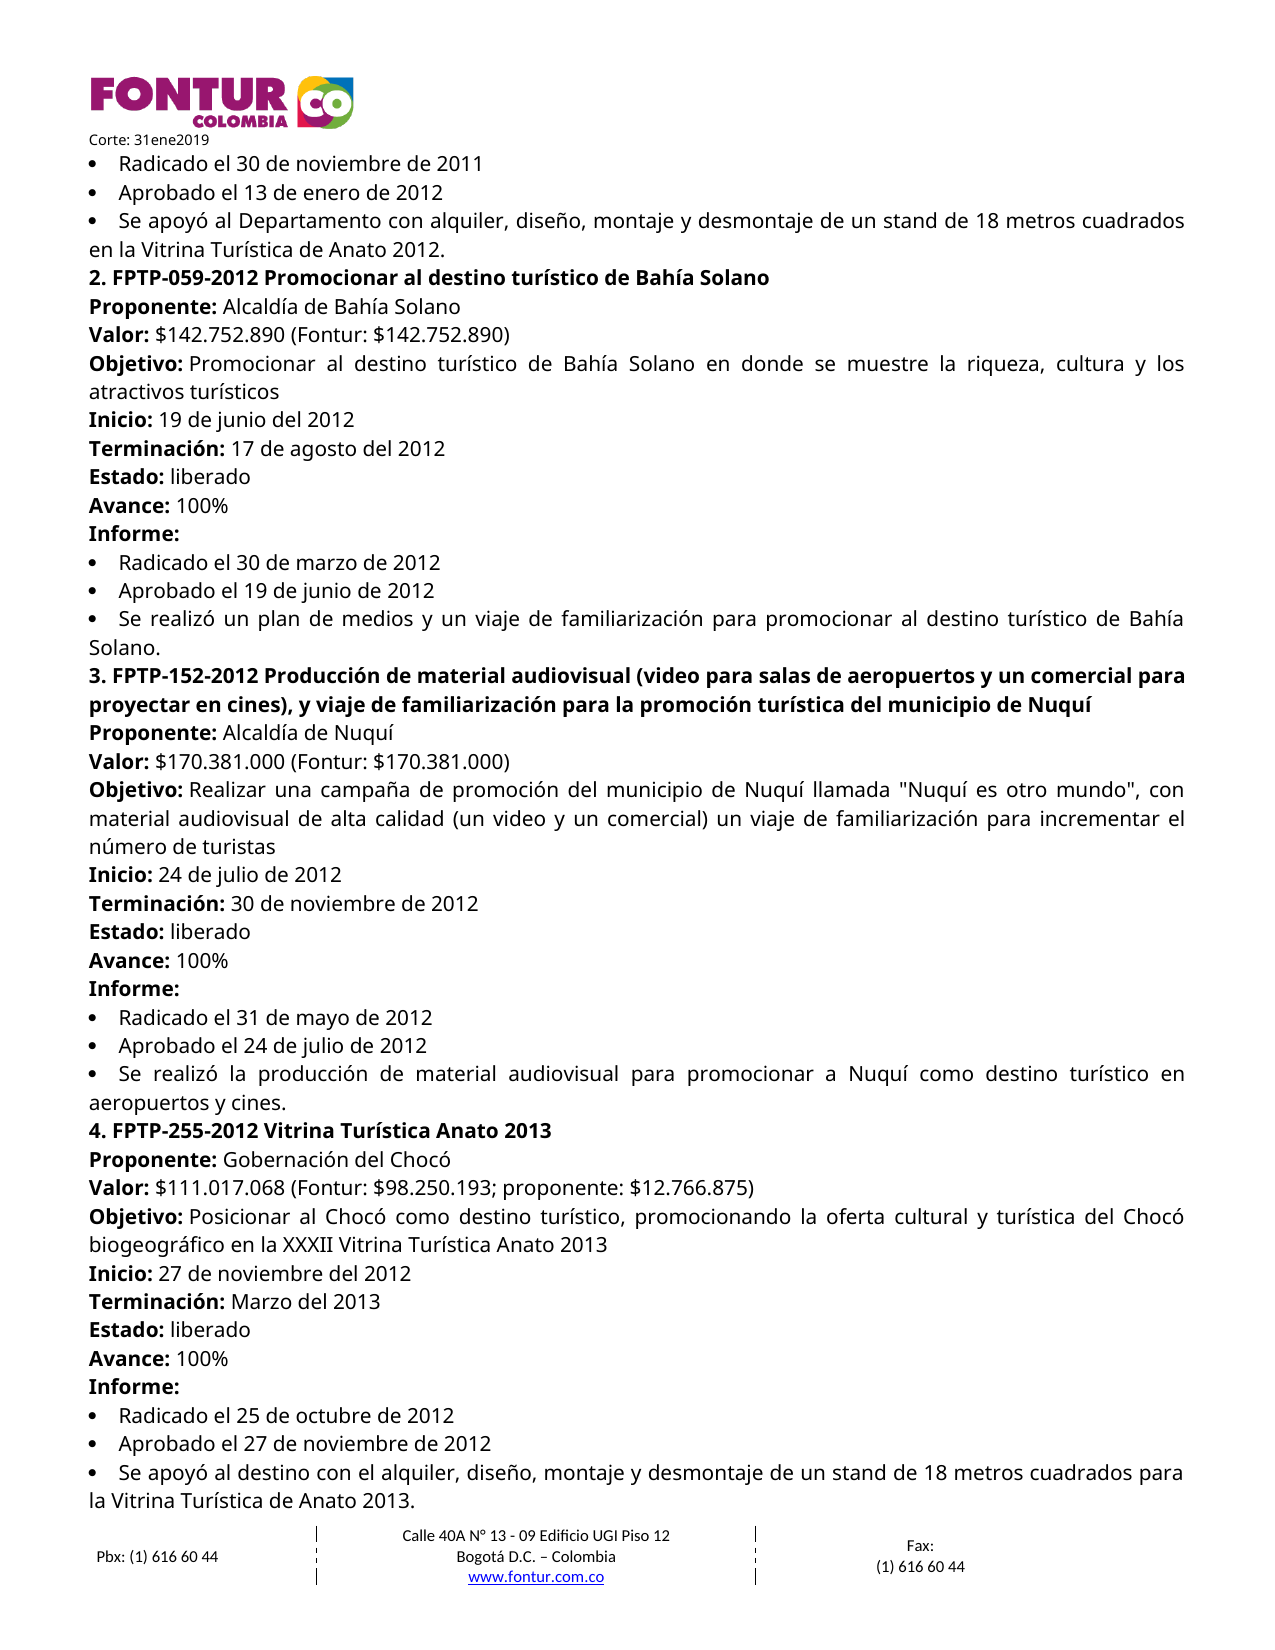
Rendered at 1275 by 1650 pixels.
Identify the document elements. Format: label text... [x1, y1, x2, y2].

text Avance: 100% [89, 946, 1186, 974]
text Terminación: 17 de agosto del 2012 [89, 434, 1186, 462]
text Avance: 100% [89, 1344, 1186, 1372]
text Estado: liberado [89, 462, 1186, 491]
text Inicio: 27 de noviembre del 2012 [89, 1259, 1186, 1287]
text Estado: liberado [89, 1316, 1186, 1344]
text Informe: [89, 974, 1186, 1003]
text Objetivo: Posicionar al Chocó como destino turístico, promocionando la oferta cultural y turística del Chocó biogeográfico en la XXXII Vitrina Turística Anato 2013 [89, 1202, 1186, 1259]
text Objetivo: Promocionar al destino turístico de Bahía Solano en donde se muestre la riqueza, cultura y los atractivos turísticos [89, 349, 1186, 406]
text 4. FPTP-255-2012 Vitrina Turística Anato 2013 [89, 1116, 1186, 1145]
list Aprobado el 19 de junio de 2012 [89, 576, 1186, 604]
text Inicio: 24 de julio de 2012 [89, 861, 1186, 889]
text Proponente: Alcaldía de Nuquí [89, 718, 1186, 747]
text Inicio: 19 de junio del 2012 [89, 406, 1186, 434]
list Radicado el 30 de noviembre de 2011 [89, 149, 1186, 178]
list Se apoyó al destino con el alquiler, diseño, montaje y desmontaje de un stand de 18 metros cuadrados para la Vitrina Turística de Anato 2013. [89, 1458, 1186, 1514]
list Se realizó un plan de medios y un viaje de familiarización para promocionar al destino turístico de Bahía Solano. [89, 604, 1186, 661]
text Informe: [89, 519, 1186, 548]
text Valor: $111.017.068 (Fontur: $98.250.193; proponente: $12.766.875) [89, 1173, 1186, 1202]
list Aprobado el 13 de enero de 2012 [89, 178, 1186, 206]
list Se realizó la producción de material audiovisual para promocionar a Nuquí como destino turístico en aeropuertos y cines. [89, 1059, 1186, 1116]
text Informe: [89, 1372, 1186, 1401]
text 2. FPTP-059-2012 Promocionar al destino turístico de Bahía Solano [89, 263, 1186, 292]
list Aprobado el 24 de julio de 2012 [89, 1031, 1186, 1059]
text Objetivo: Realizar una campaña de promoción del municipio de Nuquí llamada "Nuquí es otro mundo", con material audiovisual de alta calidad (un video y un comercial) un viaje de familiarización para incrementar el número de turistas [89, 775, 1186, 861]
picture [88, 73, 355, 130]
text Avance: 100% [89, 491, 1186, 519]
text 3. FPTP-152-2012 Producción de material audiovisual (video para salas de aeropuertos y un comercial para proyectar en cines), y viaje de familiarización para la promoción turística del municipio de Nuquí [89, 661, 1186, 718]
text Valor: $142.752.890 (Fontur: $142.752.890) [89, 320, 1186, 349]
list Radicado el 25 de octubre de 2012 [89, 1401, 1186, 1429]
text Proponente: Alcaldía de Bahía Solano [89, 292, 1186, 320]
list Radicado el 31 de mayo de 2012 [89, 1003, 1186, 1031]
text Terminación: 30 de noviembre de 2012 [89, 889, 1186, 917]
list Radicado el 30 de marzo de 2012 [89, 548, 1186, 576]
text Valor: $170.381.000 (Fontur: $170.381.000) [89, 747, 1186, 775]
text Proponente: Gobernación del Chocó [89, 1145, 1186, 1173]
text Estado: liberado [89, 917, 1186, 946]
text Terminación: Marzo del 2013 [89, 1287, 1186, 1316]
list Aprobado el 27 de noviembre de 2012 [89, 1429, 1186, 1458]
list Se apoyó al Departamento con alquiler, diseño, montaje y desmontaje de un stand de 18 metros cuadrados en la Vitrina Turística de Anato 2012. [89, 206, 1186, 263]
